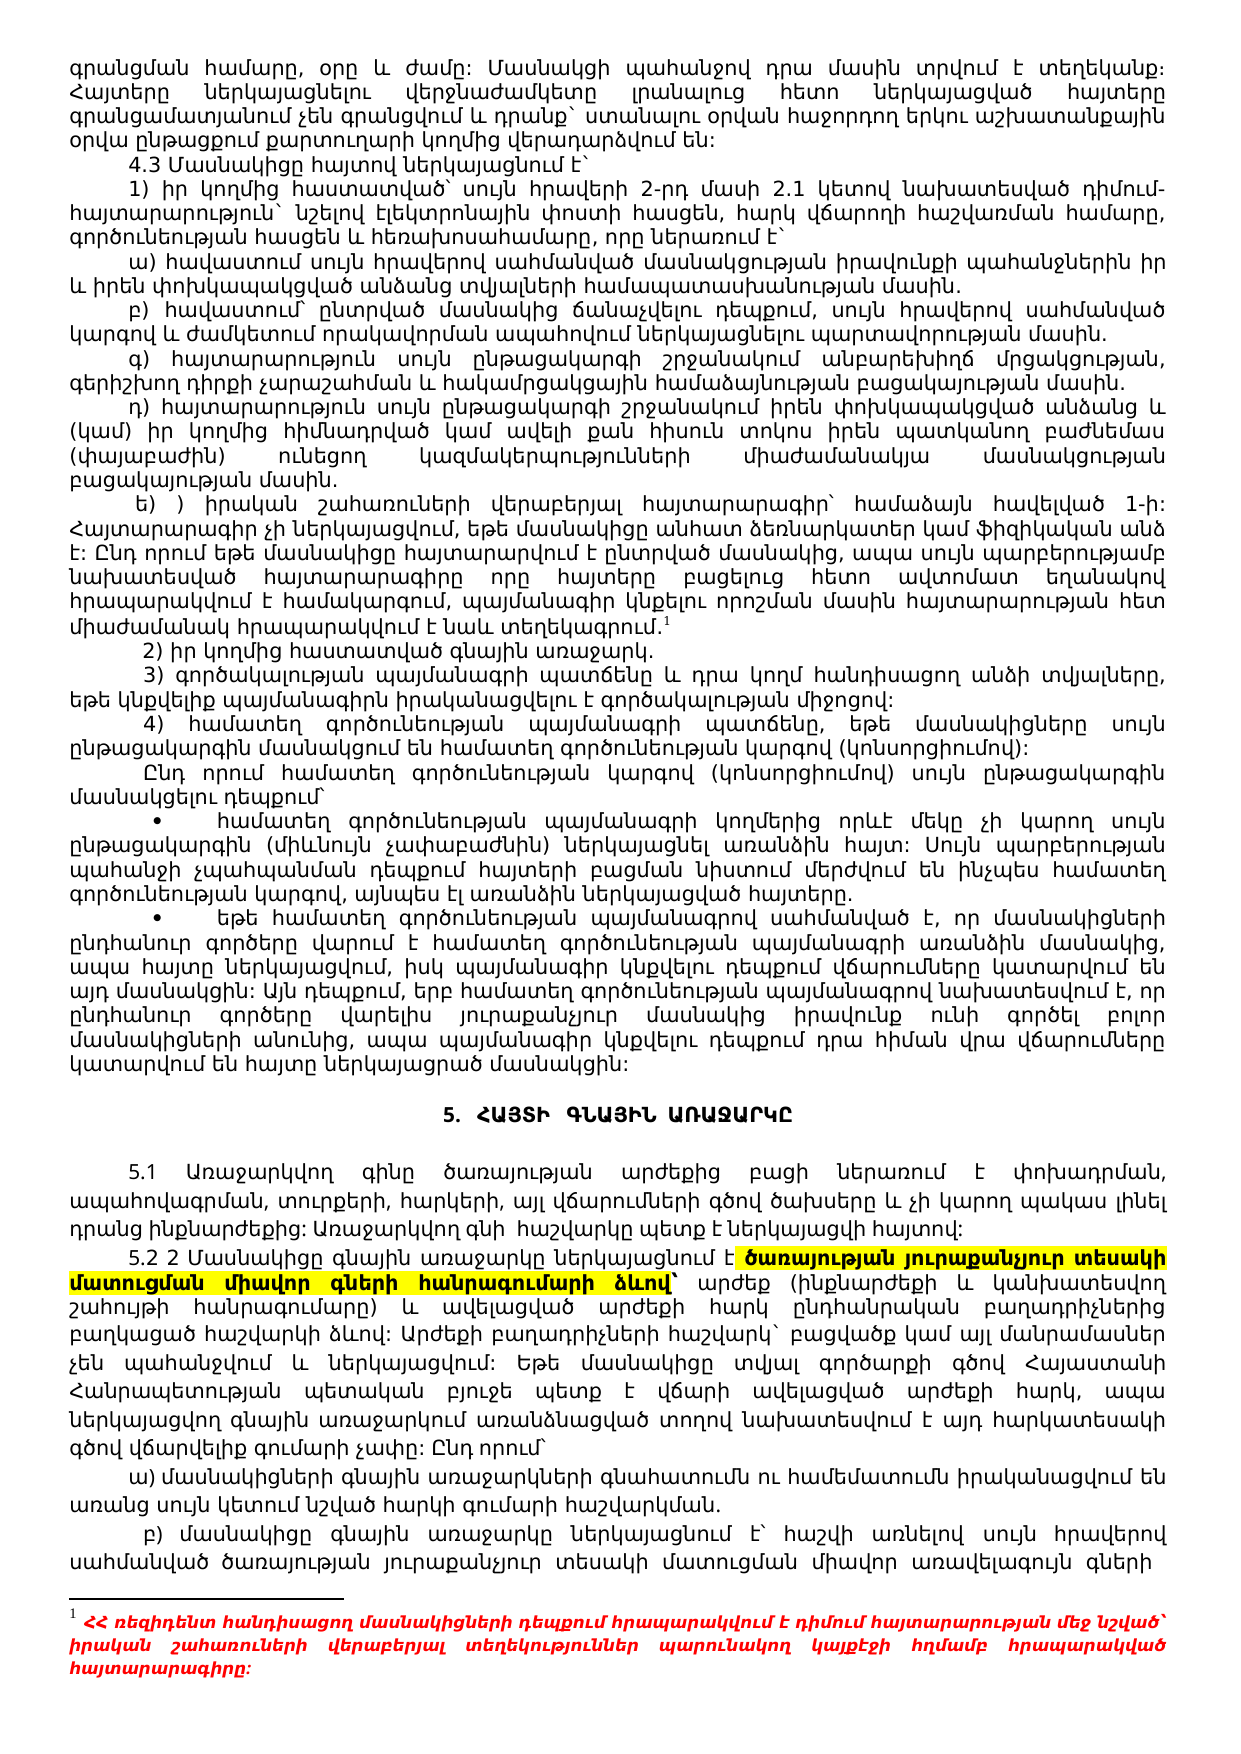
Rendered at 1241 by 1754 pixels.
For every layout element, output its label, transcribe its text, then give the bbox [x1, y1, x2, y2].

text ա) մասնակիցների գնային առաջարկների գնահատումն ու համեմատումն իրականացվում են առանց սույն կետում նշված հարկի գումարի հաշվարկման. [69, 1462, 1167, 1519]
text Ընդ որում համատեղ գործունեության կարգով (կոնսորցիումով) սույն ընթացակարգին մասնակցելու դեպքում՝ [69, 761, 1167, 809]
list եթե համատեղ գործունեության պայմանագրով սահմանված է, որ մասնակիցների ընդհանուր գործերը վարում է համատեղ գործունեության պայմանագրի առանձին մասնակից, ապա հայտը ներկայացվում, իսկ պայմանագիր կնքվելու դեպքում վճարումները կատարվում են այդ մասնակցին: Այն դեպքում, երբ համատեղ գործունեության պայմանագրով նախատեսվում է, որ ընդհանուր գործերը վարելիս յուրաքանչյուր մասնակից իրավունք ունի գործել բոլոր մասնակիցների անունից, ապա պայմանագիր կնքվելու դեպքում դրա հիման վրա վճարումները կատարվում են հայտը ներկայացրած մասնակցին: [69, 906, 1167, 1076]
text բ) հավաստում՝ ընտրված մասնակից ճանաչվելու դեպքում, սույն հրավերով սահմանված կարգով և ժամկետում որակավորման ապահովում ներկայացնելու պարտավորության մասին. [69, 298, 1167, 347]
text ե) ) իրական շահառուների վերաբերյալ հայտարարագիր՝ համաձայն հավելված 1-ի: Հայտարարագիր չի ներկայացվում, եթե մասնակիցը անհատ ձեռնարկատեր կամ ֆիզիկական անձ է: Ընդ որում եթե մասնակիցը հայտարարվում է ընտրված մասնակից, ապա սույն պարբերությամբ նախատեսված հայտարարագիրը որը հայտերը բացելուց հետո ավտոմատ եղանակով հրապարակվում է համակարգում, պայմանագիր կնքելու որոշման մասին հայտարարության հետ միաժամանակ հրապարակվում է նաև տեղեկագրում․ [69, 492, 1167, 639]
list համատեղ գործունեության պայմանագրի կողմերից որևէ մեկը չի կարող սույն ընթացակարգին (միևնույն չափաբաժնին) ներկայացնել առանձին հայտ: Սույն պարբերության պահանջի չպահպանման դեպքում հայտերի բացման նիստում մերժվում են ինչպես համատեղ գործունեության կարգով, այնպես էլ առանձին ներկայացված հայտերը. [69, 809, 1167, 906]
text ա) հավաստում սույն հրավերով սահմանված մասնակցության իրավունքի պահանջներին իր և իրեն փոխկապակցված անձանց տվյալների համապատասխանության մասին. [69, 250, 1167, 298]
text 4) համատեղ գործունեության պայմանագրի պատճենը, եթե մասնակիցները սույն ընթացակարգին մասնակցում են համատեղ գործունեության կարգով (կոնսորցիումով): [69, 712, 1167, 761]
text 2) իր կողմից հաստատված գնային առաջարկ. [69, 639, 1167, 663]
text 5.2 2 Մասնակիցը գնային առաջարկը ներկայացնում է ծառայության յուրաքանչյուր տեսակի մատուցման միավոր գների հանրագումարի ձևով՝ արժեք (ինքնարժեքի և կանխատեսվող շահույթի հանրագումարը) և ավելացված արժեքի հարկ ընդհանրական բաղադրիչներից բաղկացած հաշվարկի ձևով: Արժեքի բաղադրիչների հաշվարկ` բացվածք կամ այլ մանրամասներ չեն պահանջվում և ներկայացվում: Եթե մասնակիցը տվյալ գործարքի գծով Հայաստանի Հանրապետության պետական բյուջե պետք է վճարի ավելացված արժեքի հարկ, ապա ներկայացվող գնային առաջարկում առանձնացված տողով նախատեսվում է այդ հարկատեսակի գծով վճարվելիք գումարի չափը: Ընդ որում՝ [69, 1243, 1167, 1462]
text գ) հայտարարություն սույն ընթացակարգի շրջանակում անբարեխիղճ մրցակցության, գերիշխող դիրքի չարաշահման և հակամրցակցային համաձայնության բացակայության մասին. [69, 347, 1167, 395]
text դ) հայտարարություն սույն ընթացակարգի շրջանակում իրեն փոխկապակցված անձանց և (կամ) իր կողմից հիմնադրված կամ ավելի քան հիսուն տոկոս իրեն պատկանող բաժնեմաս (փայաբաժին) ունեցող կազմակերպությունների միաժամանակյա մասնակցության բացակայության մասին. [69, 395, 1167, 492]
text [69, 1519, 1167, 1576]
text 5. ՀԱՅՏԻ ԳՆԱՅԻՆ ԱՌԱՋԱՐԿԸ [69, 1100, 1167, 1129]
text 4.3 Մասնակիցը հայտով ներկայացնում է` [69, 153, 1167, 177]
text 1) իր կողմից հաստատված՝ սույն հրավերի 2-րդ մասի 2.1 կետով նախատեսված դիմում-հայտարարություն` նշելով էլեկտրոնային փոստի հասցեն, հարկ վճարողի հաշվառման համարը, գործունեության հասցեն և հեռախոսահամարը, որը ներառում է` [69, 177, 1167, 250]
text 3) գործակալության պայմանագրի պատճենը և դրա կողմ հանդիսացող անձի տվյալները, եթե կնքվելիք պայմանագիրն իրականացվելու է գործակալության միջոցով: [69, 663, 1167, 712]
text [69, 56, 1167, 153]
text 5.1 Առաջարկվող գինը ծառայության արժեքից բացի ներառում է փոխադրման, ապահովագրման, տուրքերի, հարկերի, այլ վճարումների գծով ծախսերը և չի կարող պակաս լինել դրանց ինքնարժեքից: Առաջարկվող գնի հաշվարկը պետք է ներկայացվի հայտով: [69, 1157, 1167, 1243]
